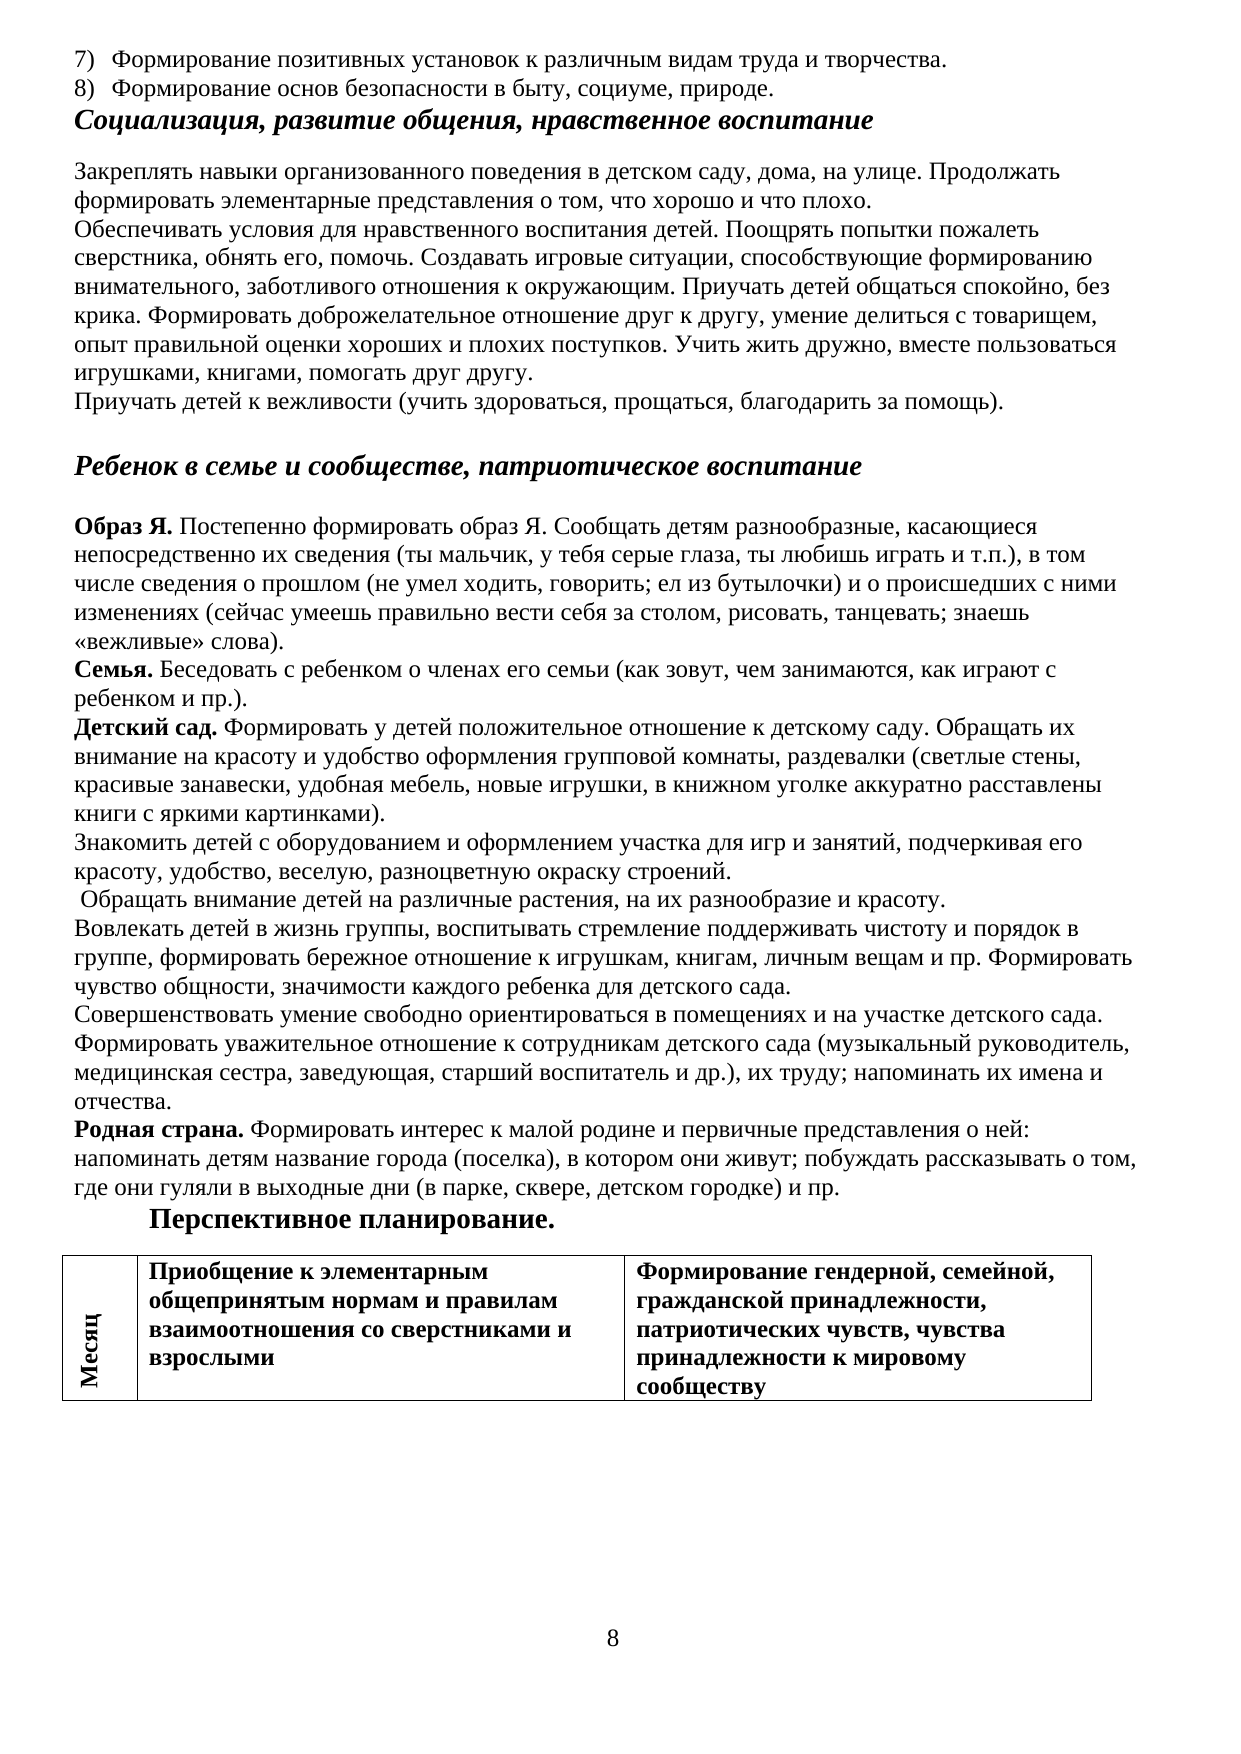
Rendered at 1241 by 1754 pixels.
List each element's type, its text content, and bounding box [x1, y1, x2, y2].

table_header Приобщение к элементарным общепринятым нормам и правилам взаимоотношения со сверстниками и взрослыми [138, 1256, 624, 1400]
text Совершенствовать умение свободно ориентироваться в помещениях и на участке детского сада. [74, 999, 1152, 1028]
text Приучать детей к вежливости (учить здороваться, прощаться, благодарить за помощь). [74, 386, 1152, 415]
text Семья. Беседовать с ребенком о членах его семьи (как зовут, чем занимаются, как играют с ребенком и пр.). [74, 654, 1152, 712]
text Обращать внимание детей на различные растения, на их разнообразие и красоту. [74, 884, 1152, 913]
text Образ Я. Постепенно формировать образ Я. Сообщать детям разнообразные, касающиеся непосредственно их сведения (ты мальчик, у тебя серые глаза, ты любишь играть и т.п.), в том числе сведения о прошлом (не умел ходить, говорить; ел из бутылочки) и о происшедших с ними изменениях (сейчас умеешь правильно вести себя за столом, рисовать, танцевать; знаешь «вежливые» слова). [74, 511, 1152, 654]
text Ребенок в семье и сообществе, патриотическое воспитание [74, 448, 1152, 482]
text Родная страна. Формировать интерес к малой родине и первичные представления о ней: напоминать детям название города (поселка), в котором они живут; побуждать рассказывать о том, где они гуляли в выходные дни (в парке, сквере, детском городке) и пр. [74, 1114, 1152, 1201]
list Перспективное планирование. [149, 1201, 1211, 1234]
text Закреплять навыки организованного поведения в детском саду, дома, на улице. Продолжать формировать элементарные представления о том, что хорошо и что плохо. [74, 156, 1152, 214]
text Формировать уважительное отношение к сотрудникам детского сада (музыкальный руководитель, медицинская сестра, заведующая, старший воспитатель и др.), их труду; напоминать их имена и отчества. [74, 1028, 1152, 1114]
text Вовлекать детей в жизнь группы, воспитывать стремление поддерживать чистоту и порядок в группе, формировать бережное отношение к игрушкам, книгам, личным вещам и пр. Формировать чувство общности, значимости каждого ребенка для детского сада. [74, 913, 1152, 999]
text Детский сад. Формировать у детей положительное отношение к детскому саду. Обращать их внимание на красоту и удобство оформления групповой комнаты, раздевалки (светлые стены, красивые занавески, удобная мебель, новые игрушки, в книжном уголке аккуратно расставлены книги с яркими картинками). [74, 712, 1152, 827]
text Социализация, развитие общения, нравственное воспитание [74, 102, 1152, 135]
list Формирование основ безопасности в быту, социуме, природе. [74, 73, 1152, 102]
list Формирование позитивных установок к различным видам труда и творчества. [74, 44, 1152, 73]
text Знакомить детей с оборудованием и оформлением участка для игр и занятий, подчеркивая его красоту, удобство, веселую, разноцветную окраску строений. [74, 827, 1152, 884]
table_header Месяц [63, 1256, 137, 1400]
table_header Формирование гендерной, семейной, гражданской принадлежности, патриотических чувств, чувства принадлежности к мировому сообществу [625, 1256, 1091, 1400]
text Обеспечивать условия для нравственного воспитания детей. Поощрять попытки пожалеть сверстника, обнять его, помочь. Создавать игровые ситуации, способствующие формированию внимательного, заботливого отношения к окружающим. Приучать детей общаться спокойно, без крика. Формировать доброжелательное отношение друг к другу, умение делиться с товарищем, опыт правильной оценки хороших и плохих поступков. Учить жить дружно, вместе пользоваться игрушками, книгами, помогать друг другу. [74, 214, 1152, 386]
